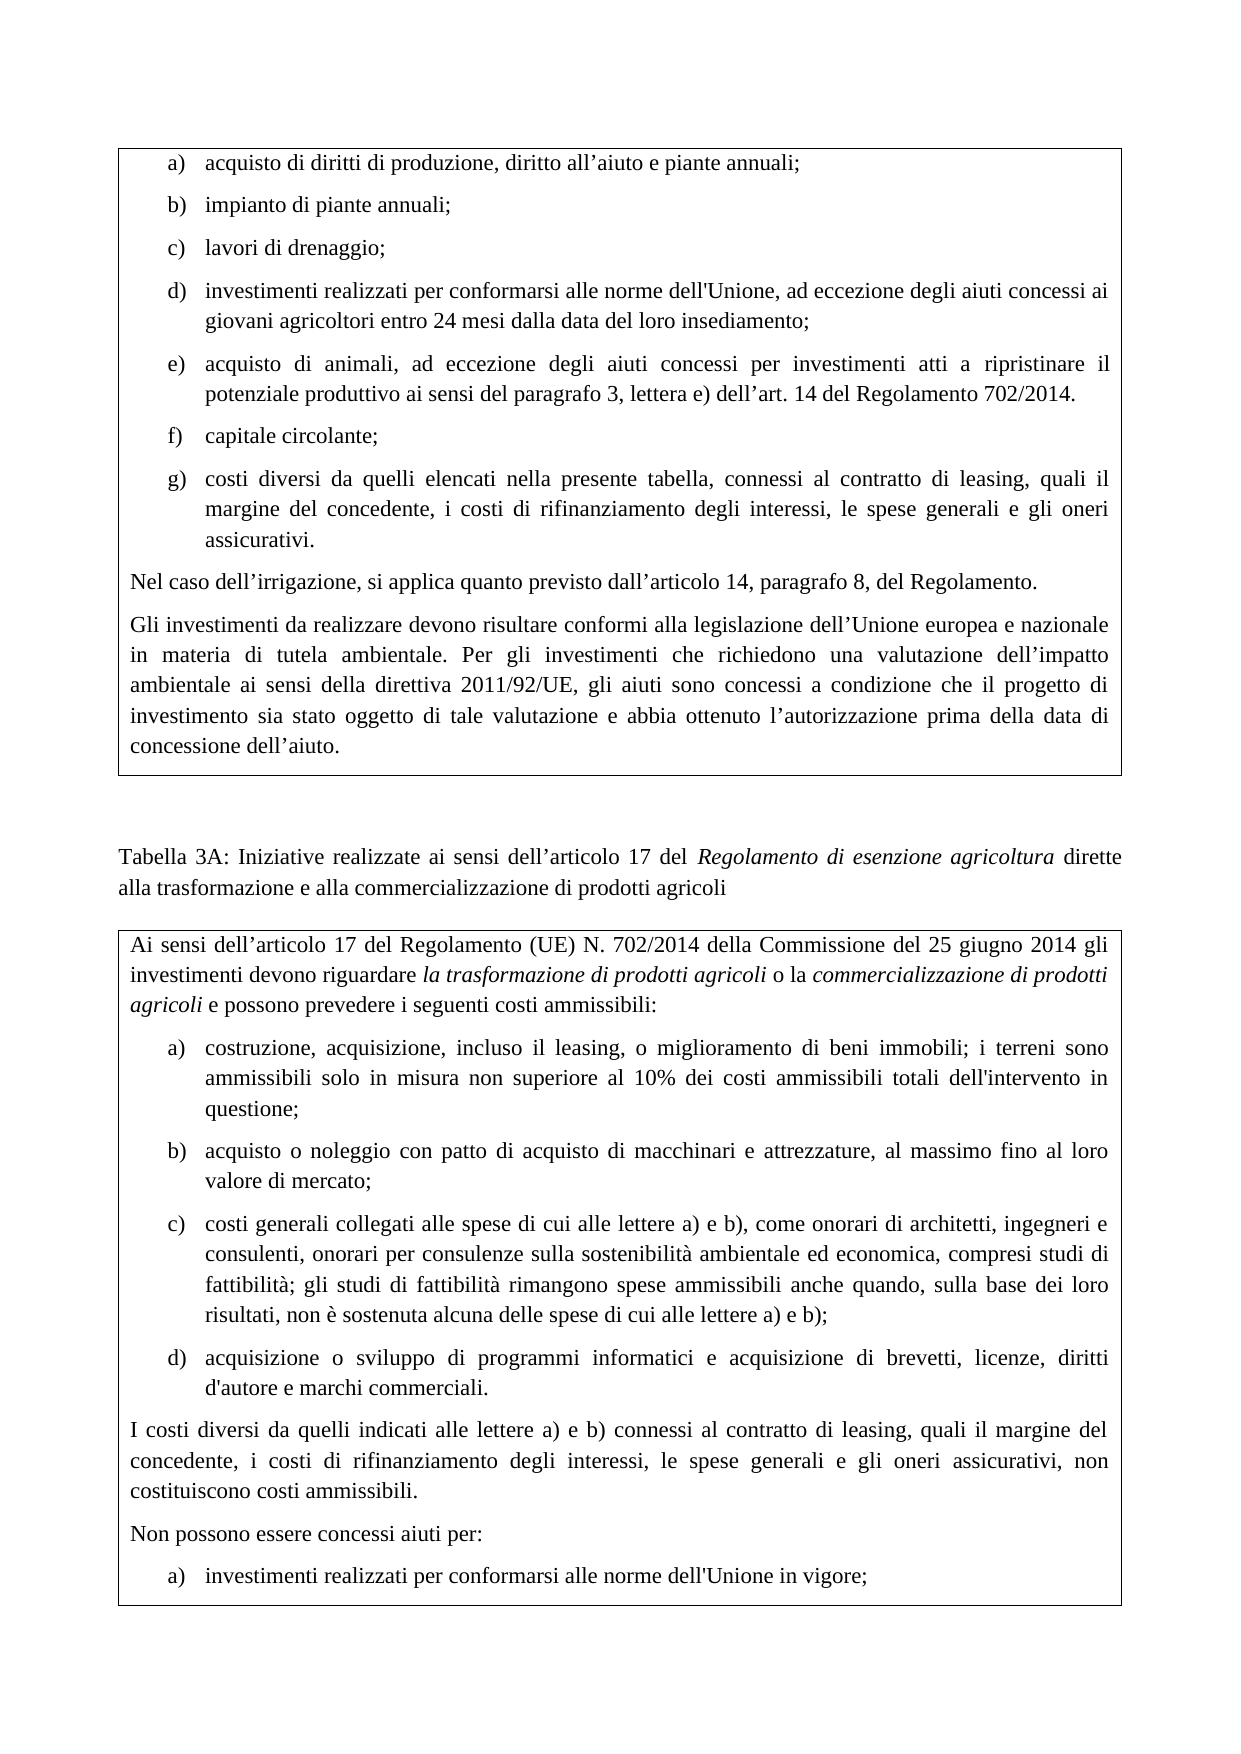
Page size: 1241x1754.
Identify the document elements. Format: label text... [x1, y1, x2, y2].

text Tabella 3A: Iniziative realizzate ai sensi dell’articolo 17 del Regolamento di esenzione agricoltura dirette alla trasformazione e alla commercializzazione di prodotti agricoli [118, 843, 1122, 900]
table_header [119, 149, 1121, 775]
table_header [119, 931, 1121, 1605]
